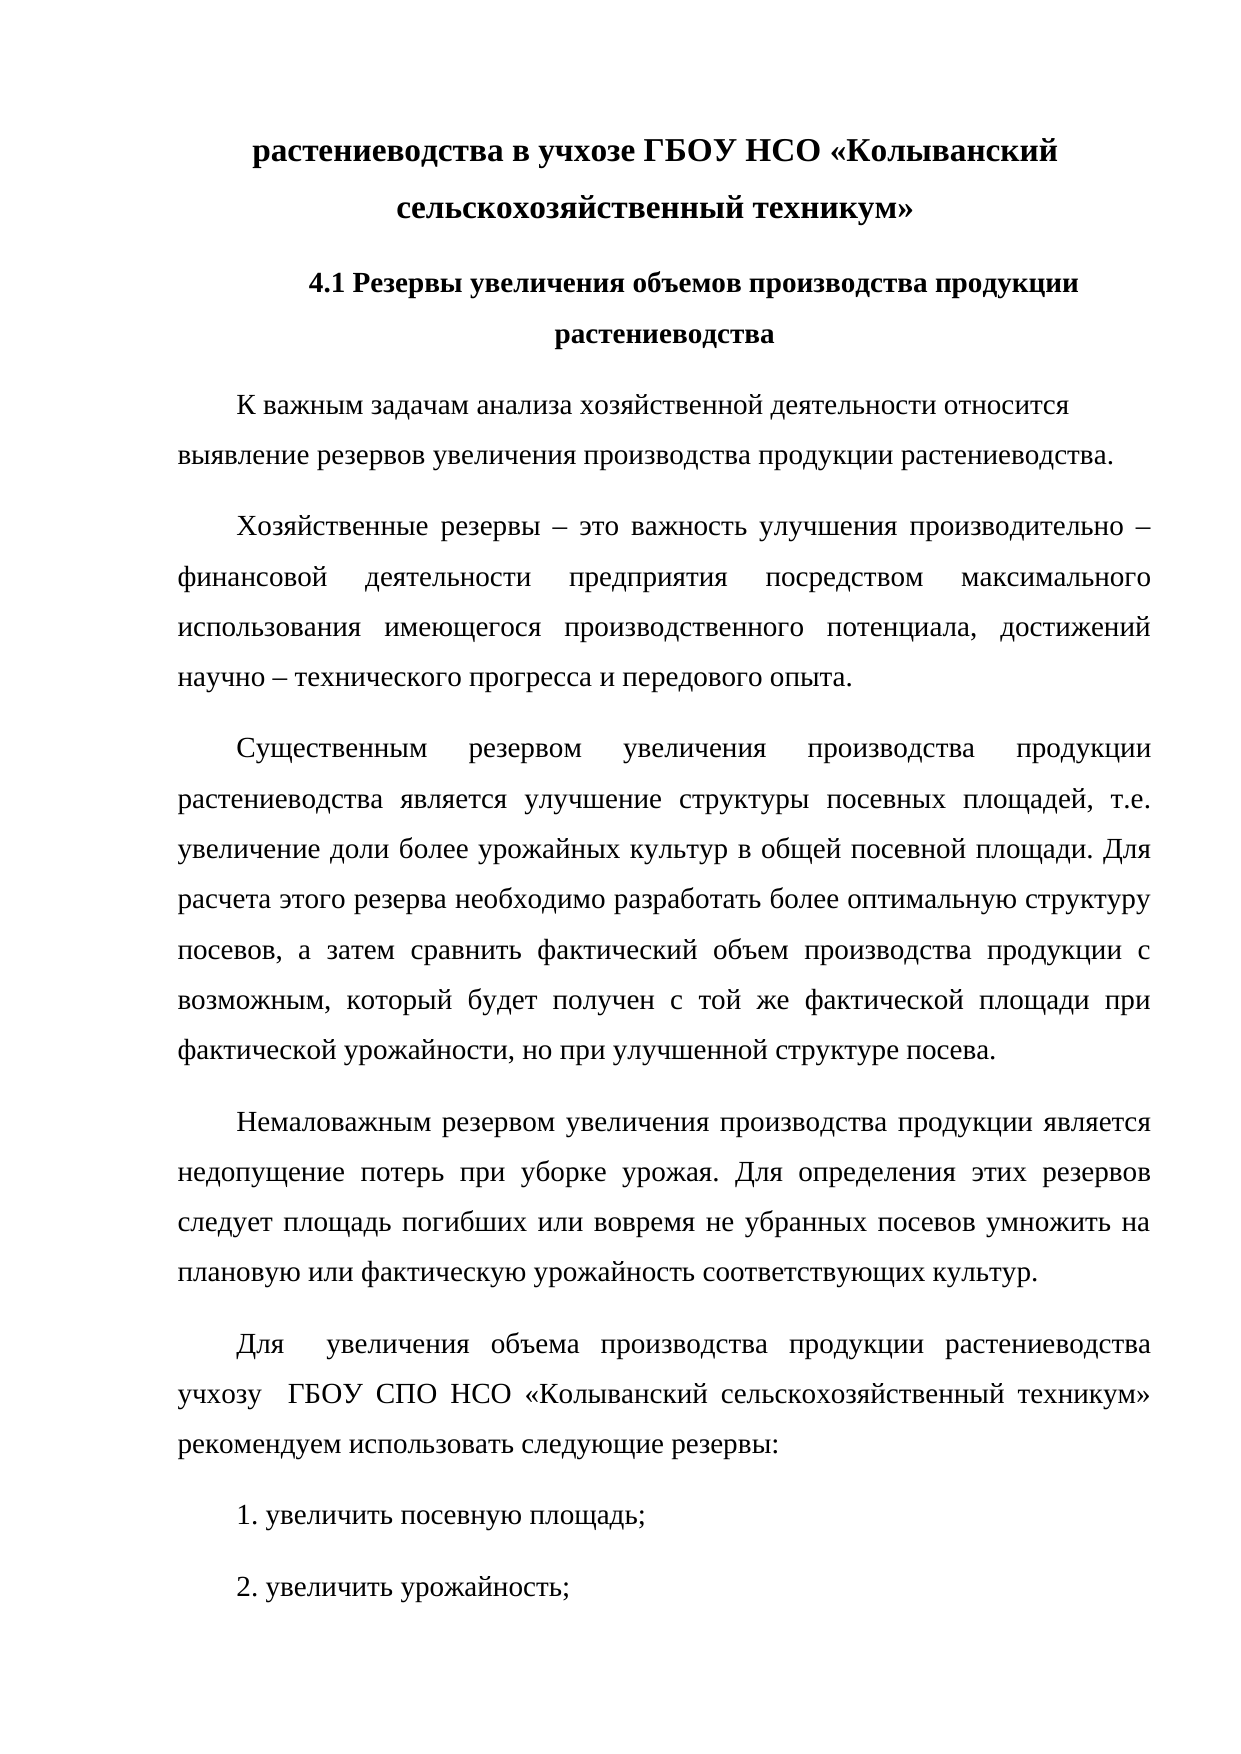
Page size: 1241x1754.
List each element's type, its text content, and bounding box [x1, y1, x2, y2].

text 1. увеличить посевную площадь; [177, 1497, 1152, 1531]
text Для увеличения объема производства продукции растениеводства учхозу ГБОУ СПО НСО «Колыванский сельскохозяйственный техникум» рекомендуем использовать следующие резервы: [177, 1326, 1152, 1460]
text 4.1 Резервы увеличения объемов производства продукции растениеводства [177, 266, 1152, 349]
text Существенным резервом увеличения производства продукции растениеводства является улучшение структуры посевных площадей, т.е. увеличение доли более урожайных культур в общей посевной площади. Для расчета этого резерва необходимо разработать более оптимальную структуру посевов, а затем сравнить фактический объем производства продукции с возможным, который будет получен с той же фактической площади при фактической урожайности, но при улучшенной структуре посева. [177, 731, 1152, 1066]
text К важным задачам анализа хозяйственной деятельности относится выявление резервов увеличения производства продукции растениеводства. [177, 387, 1152, 471]
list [159, 130, 1152, 226]
text Немаловажным резервом увеличения производства продукции является недопущение потерь при уборке урожая. Для определения этих резервов следует площадь погибших или вовремя не убранных посевов умножить на плановую или фактическую урожайность соответствующих культур. [177, 1104, 1152, 1288]
text 2. увеличить урожайность; [177, 1569, 1152, 1602]
text Хозяйственные резервы – это важность улучшения производительно – финансовой деятельности предприятия посредством максимального использования имеющегося производственного потенциала, достижений научно – технического прогресса и передового опыта. [177, 508, 1152, 693]
